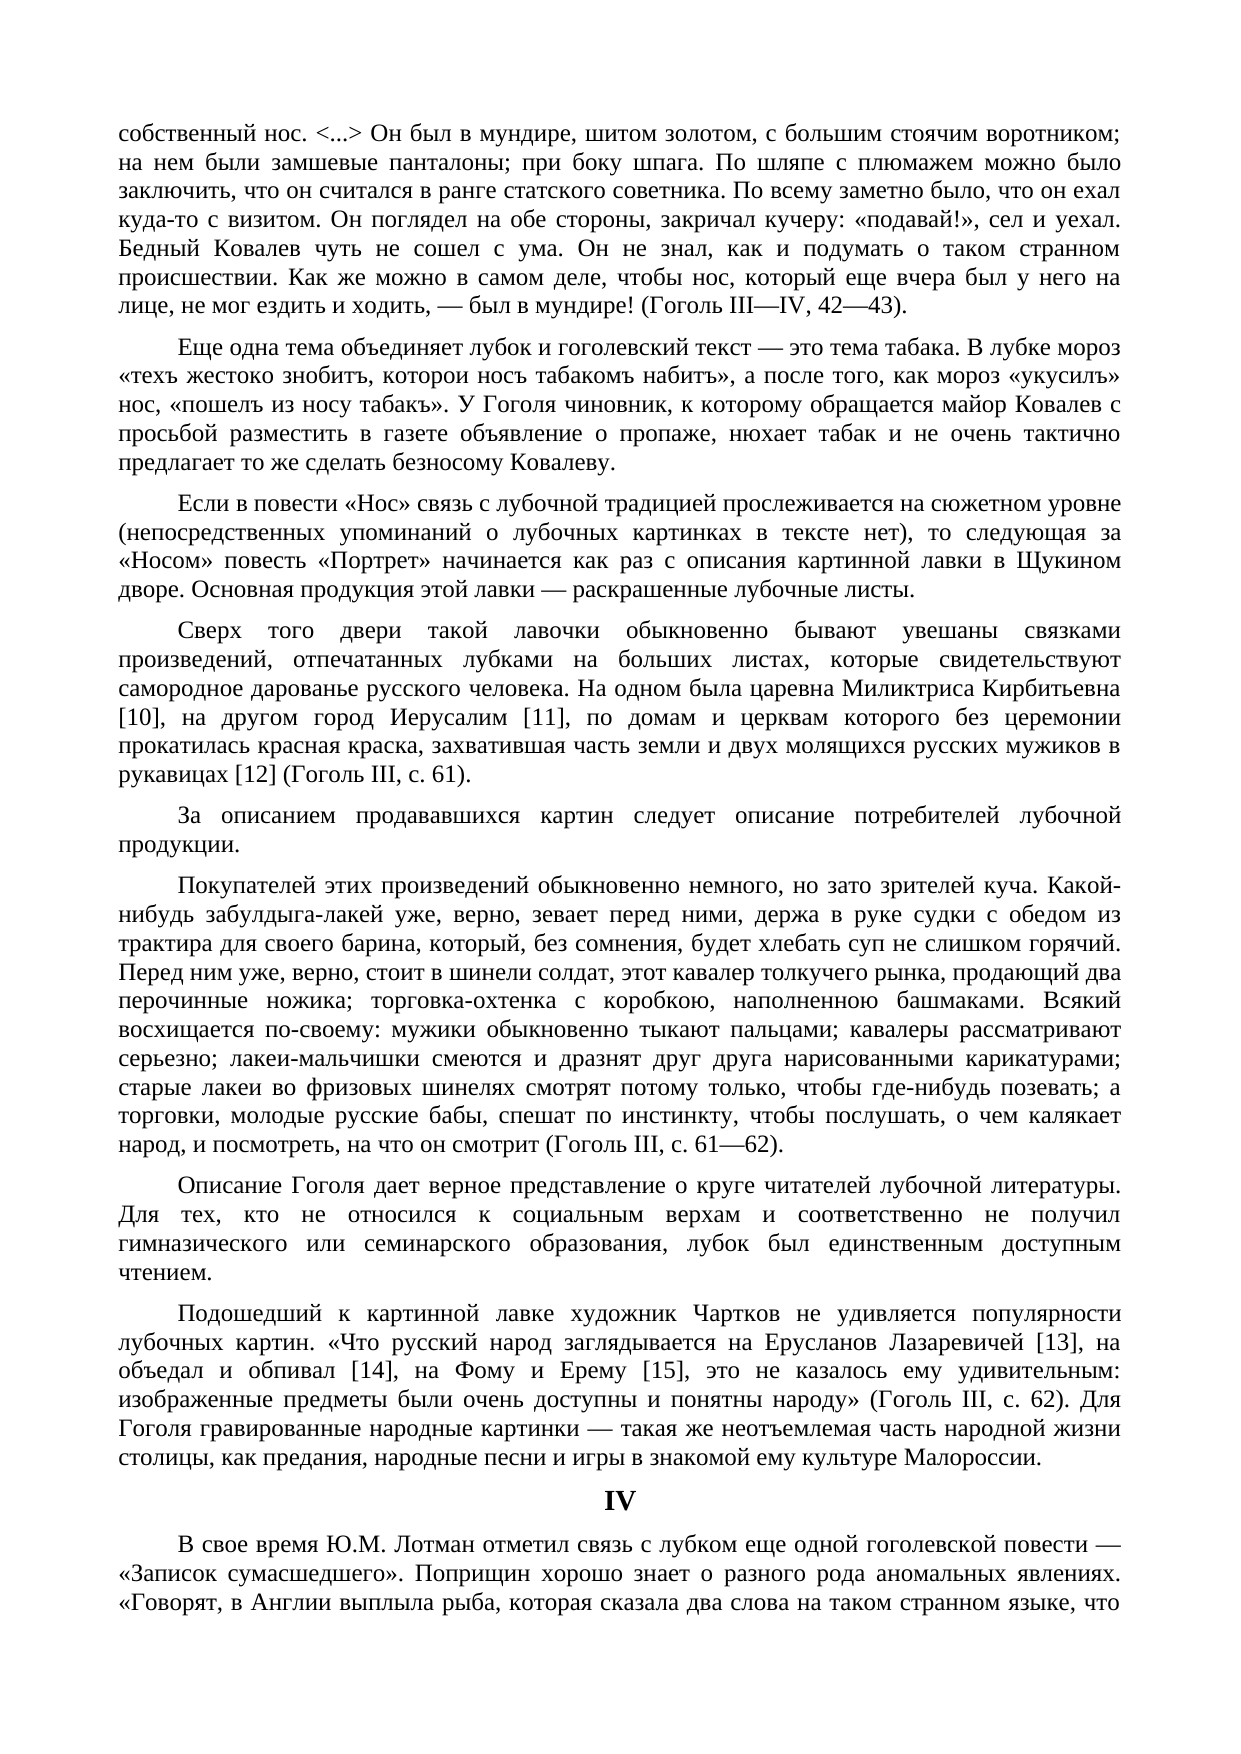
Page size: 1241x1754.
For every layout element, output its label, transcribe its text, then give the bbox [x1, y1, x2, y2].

text Описание Гоголя дает верное представление о круге читателей лубочной литературы. Для тех, кто не относился к социальным верхам и соответственно не получил гимназического или семинарского образования, лубок был единственным доступным чтением. [118, 1171, 1122, 1286]
text Сверх того двери такой лавочки обыкновенно бывают увешаны связками произведений, отпечатанных лубками на больших листах, которые свидетельствуют самородное дарованье русского человека. На одном была царевна Миликтриса Кирбитьевна [10], на другом город Иерусалим [11], по домам и церквам которого без церемонии прокатилась красная краска, захватившая часть земли и двух молящихся русских мужиков в рукавицах [12] (Гоголь III, с. 61). [118, 616, 1122, 788]
text Подошедший к картинной лавке художник Чартков не удивляется популярности лубочных картин. «Что русский народ заглядывается на Ерусланов Лазаревичей [13], на объедал и обпивал [14], на Фому и Ерему [15], это не казалось ему удивительным: изображенные предметы были очень доступны и понятны народу» (Гоголь III, с. 62). Для Гоголя гравированные народные картинки — такая же неотъемлемая часть народной жизни столицы, как предания, народные песни и игры в знакомой ему культуре Малороссии. [118, 1298, 1122, 1471]
text Покупателей этих произведений обыкновенно немного, но зато зрителей куча. Какой-нибудь забулдыга-лакей уже, верно, зевает перед ними, держа в руке судки с обедом из трактира для своего барина, который, без сомнения, будет хлебать суп не слишком горячий. Перед ним уже, верно, стоит в шинели солдат, этот кавалер толкучего рынка, продающий два перочинные ножика; торговка-охтенка с коробкою, наполненною башмаками. Всякий восхищается по-своему: мужики обыкновенно тыкают пальцами; кавалеры рассматривают серьезно; лакеи-мальчишки смеются и дразнят друг друга нарисованными карикатурами; старые лакеи во фризовых шинелях смотрят потому только, чтобы где-нибудь позевать; а торговки, молодые русские бабы, спешат по инстинкту, чтобы послушать, о чем калякает народ, и посмотреть, на что он смотрит (Гоголь III, с. 61—62). [118, 871, 1122, 1158]
text Еще одна тема объединяет лубок и гоголевский текст — это тема табака. В лубке мороз «техъ жестоко знобитъ, которои носъ табакомъ набитъ», а после того, как мороз «укусилъ» нос, «пошелъ из носу табакъ». У Гоголя чиновник, к которому обращается майор Ковалев с просьбой разместить в газете объявление о пропаже, нюхает табак и не очень тактично предлагает то же сделать безносому Ковалеву. [118, 332, 1122, 476]
text За описанием продававшихся картин следует описание потребителей лубочной продукции. [118, 801, 1122, 858]
text Если в повести «Нос» связь с лубочной традицией прослеживается на сюжетном уровне (непосредственных упоминаний о лубочных картинках в тексте нет), то следующая за «Носом» повесть «Портрет» начинается как раз с описания картинной лавки в Щукином дворе. Основная продукция этой лавки — раскрашенные лубочные листы. [118, 488, 1122, 603]
text IV [118, 1483, 1122, 1517]
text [118, 118, 1122, 319]
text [118, 1529, 1122, 1615]
